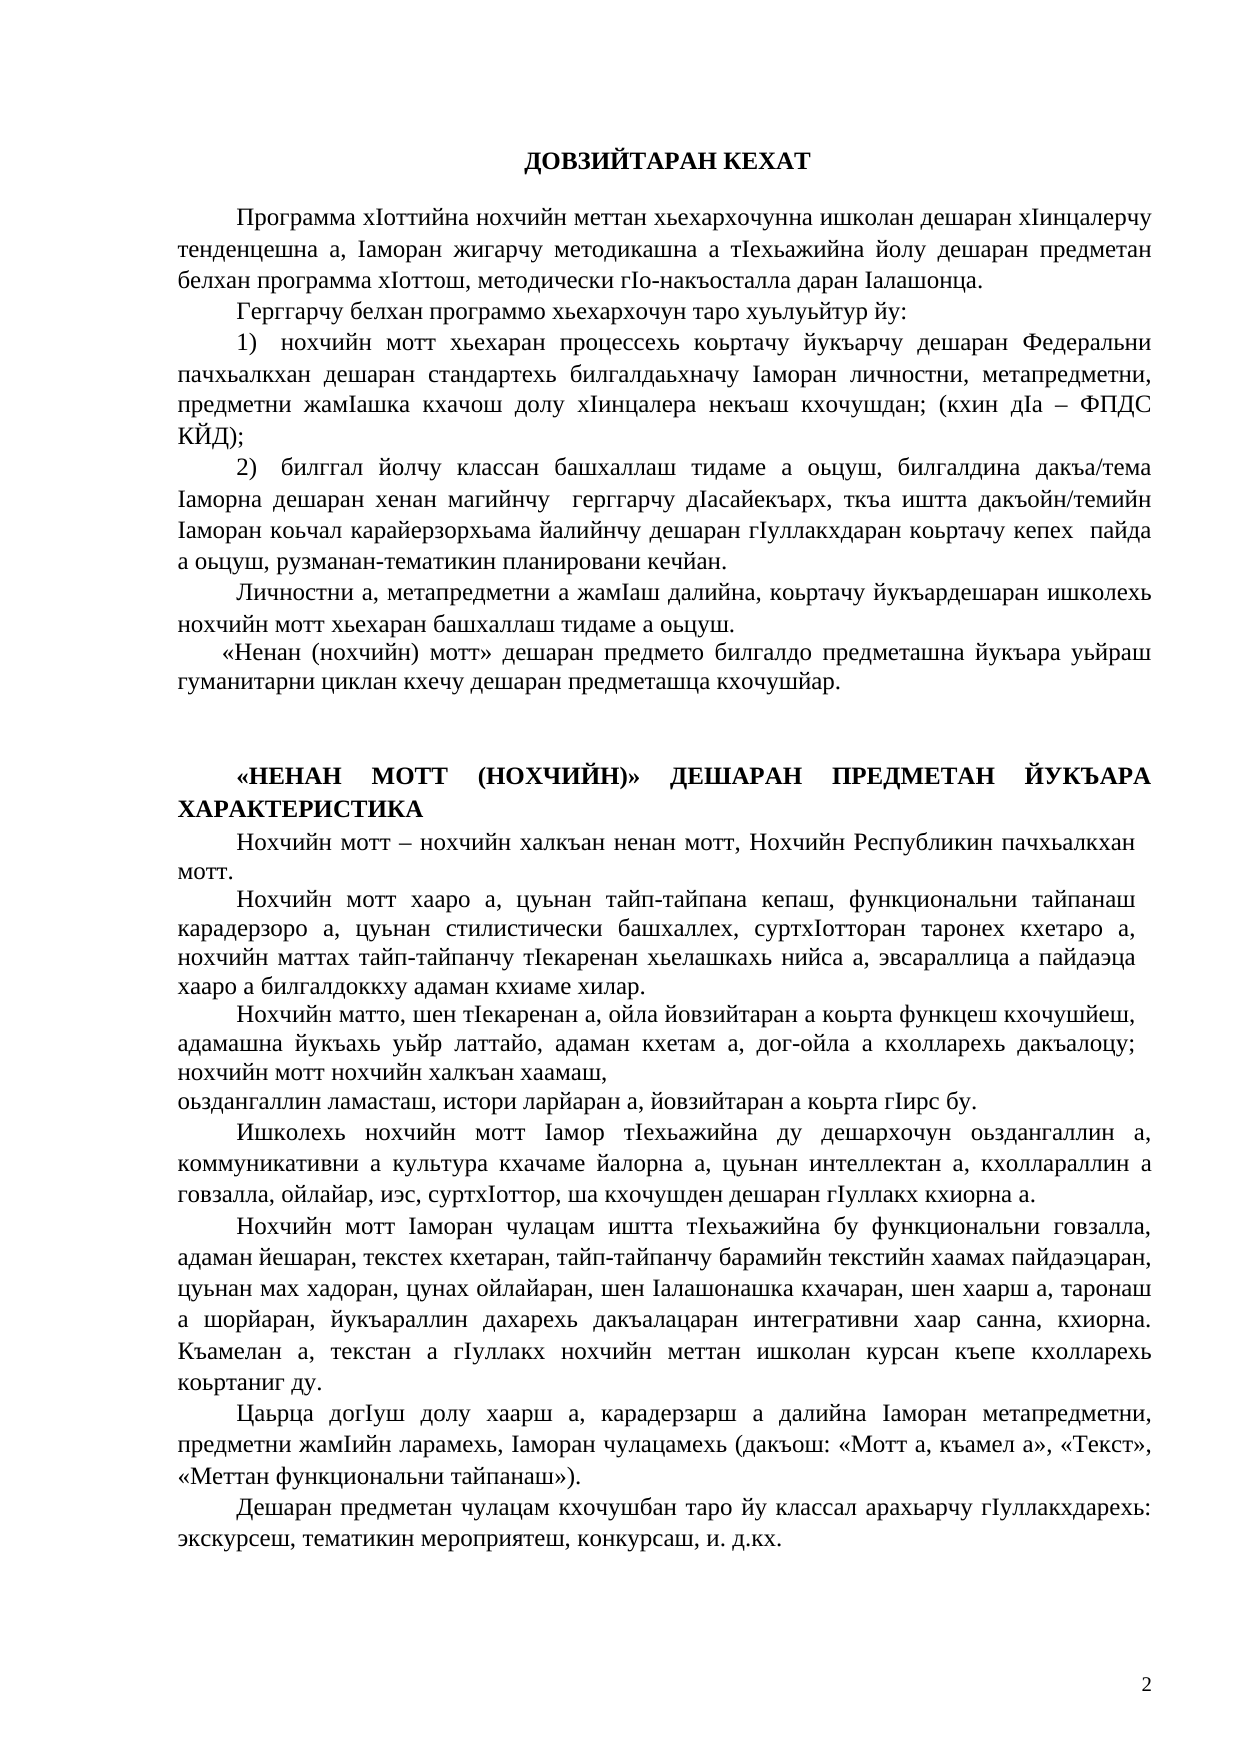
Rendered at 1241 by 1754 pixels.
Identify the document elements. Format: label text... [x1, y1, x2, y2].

text Нохчийн мотт хааро а, цуьнан тайп-тайпана кепаш, функциональни тайпанаш карадерзоро а, цуьнан стилистически башхаллех, суртхӀотторан таронех кхетаро а, нохчийн маттах тайп-тайпанчу тӀекаренан хьелашкахь нийса а, эвсараллица а пайдаэца хааро а билгалдоккху адаман кхиаме хилар. [177, 884, 1136, 999]
text Программа хӀоттийна нохчийн меттан хьехархочунна ишколан дешаран хӀинцалерчу тенденцешна а, Ӏаморан жигарчу методикашна а тӀехьажийна йолу дешаран предметан белхан программа хӀоттош, методически гӀо-накъосталла даран Ӏалашонца. [177, 200, 1152, 294]
text «Ненан (нохчийн) мотт» дешаран предмето билгалдо предметашна йукъара уьйраш гуманитарни циклан кхечу дешаран предметашца кхочушйар. [177, 637, 1152, 695]
text Нохчийн мотт Ӏаморан чулацам иштта тӀехьажийна бу функциональни говзалла, адаман йешаран, текстех кхетаран, тайп-тайпанчу барамийн текстийн хаамах пайдаэцаран, цуьнан мах хадоран, цунах ойлайаран, шен Ӏалашонашка кхачаран, шен хаарш а, таронаш а шорйаран, йукъараллин дахарехь дакъалацаран интегративни хаар санна, кхиорна. Къамелан а, текстан а гӀуллакх нохчийн меттан ишколан курсан къепе кхолларехь коьртаниг ду. [177, 1208, 1152, 1396]
text Цаьрца догӀуш долу хаарш а, карадерзарш а далийна Ӏаморан метапредметни, предметни жамӀийн ларамехь, Ӏаморан чулацамехь (дакъош: «Мотт а, къамел а», «Текст», «Меттан функциональни тайпанаш»). [177, 1396, 1152, 1489]
text ДОВЗИЙТАРАН КЕХАТ [177, 146, 1152, 175]
list нохчийн мотт хьехаран процессехь коьртачу йукъарчу дешаран Федеральни пачхьалкхан дешаран стандартехь билгалдаьхначу Ӏаморан личностни, метапредметни, предметни жамӀашка кхачош долу хӀинцалера некъаш кхочушдан; (кхин дӀа – ФПДС КЙД); [177, 325, 1152, 450]
text оьздангаллин ламасташ, истори ларйаран а, йовзийтаран а коьрта гӀирс бу. [177, 1086, 1136, 1114]
text «НЕНАН МОТТ (НОХЧИЙН)» ДЕШАРАН ПРЕДМЕТАН ЙУКЪАРА ХАРАКТЕРИСТИКА [177, 761, 1152, 823]
text Ишколехь нохчийн мотт Ӏамор тӀехьажийна ду дешархочун оьздангаллин а, коммуникативни а культура кхачаме йалорна а, цуьнан интеллектан а, кхоллараллин а говзалла, ойлайар, иэс, суртхӀоттор, ша кхочушден дешаран гӀуллакх кхиорна а. [177, 1114, 1152, 1208]
text Герггарчу белхан программо хьехархочун таро хуьлуьйтур йу: [177, 294, 1152, 325]
text Нохчийн мотт – нохчийн халкъан ненан мотт, Нохчийн Республикин пачхьалкхан мотт. [177, 827, 1136, 884]
text Дешаран предметан чулацам кхочушбан таро йу классал арахьарчу гӀуллакхдарехь: экскурсеш, тематикин мероприятеш, конкурсаш, и. д.кх. [177, 1489, 1152, 1552]
text Нохчийн матто, шен тӀекаренан а, ойла йовзийтаран а коьрта функцеш кхочушйеш, адамашна йукъахь уьйр латтайо, адаман кхетам а, дог-ойла а кхолларехь дакъалоцу; нохчийн мотт нохчийн халкъан хаамаш, [177, 999, 1136, 1086]
text Личностни а, метапредметни а жамӀаш далийна, коьртачу йукъардешаран ишколехь нохчийн мотт хьехаран башхаллаш тидаме а оьцуш. [177, 575, 1152, 637]
list билггал йолчу классан башхаллаш тидаме а оьцуш, билгалдина дакъа/тема Ӏаморна дешаран хенан магийнчу герггарчу дӀасайекъарх, ткъа иштта дакъойн/темийн Ӏаморан коьчал карайерзорхьама йалийнчу дешаран гӀуллакхдаран коьртачу кепех пайда а оьцуш, рузманан-тематикин планировани кечйан. [177, 450, 1152, 575]
